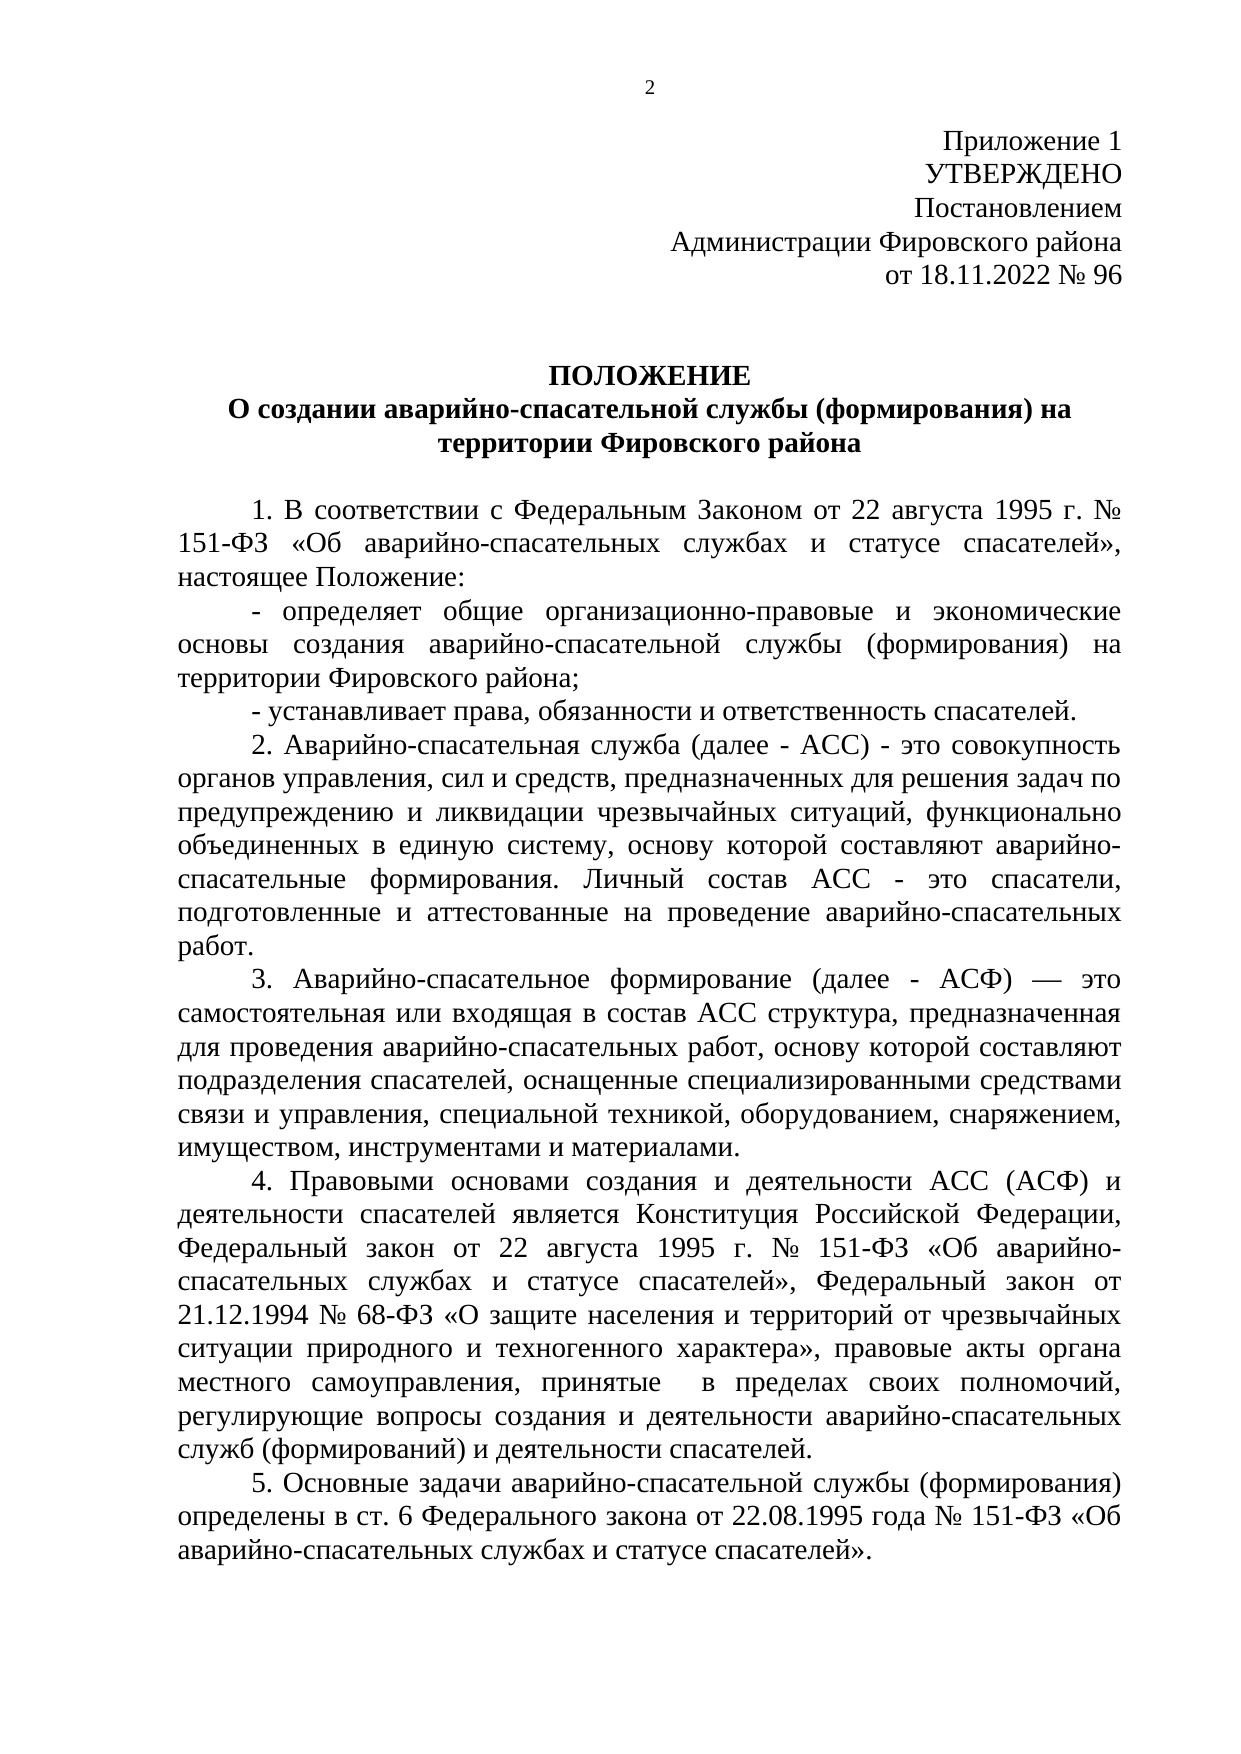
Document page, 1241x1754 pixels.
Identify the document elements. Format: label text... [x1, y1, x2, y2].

text 3. Аварийно-спасательное формирование (далее - АСФ) — это самостоятельная или входящая в состав АСС структура, предназначенная для проведения аварийно-спасательных работ, основу которой составляют подразделения спасателей, оснащенные специализированными средствами связи и управления, специальной техникой, оборудованием, снаряжением, имуществом, инструментами и материалами. [177, 962, 1122, 1163]
text Постановлением [679, 190, 1122, 224]
text от 18.11.2022 № 96 [679, 257, 1122, 291]
text Администрации Фировского района [177, 224, 1122, 257]
text - определяет общие организационно-правовые и экономические основы создания аварийно-спасательной службы (формирования) на территории Фировского района; [177, 593, 1122, 693]
text 1. В соответствии с Федеральным Законом от 22 августа 1995 г. № 151-ФЗ «Об аварийно-спасательных службах и статусе спасателей», настоящее Положение: [177, 492, 1122, 593]
text - устанавливает права, обязанности и ответственность спасателей. [177, 693, 1122, 727]
text ПОЛОЖЕНИЕ [177, 358, 1122, 391]
text 2. Аварийно-спасательная служба (далее - АСС) - это совокупность органов управления, сил и средств, предназначенных для решения задач по предупреждению и ликвидации чрезвычайных ситуаций, функционально объединенных в единую систему, основу которой составляют аварийно-спасательные формирования. Личный состав АСС - это спасатели, подготовленные и аттестованные на проведение аварийно-спасательных работ. [177, 727, 1122, 962]
text Приложение 1 [679, 123, 1122, 157]
text 4. Правовыми основами создания и деятельности АСС (АСФ) и деятельности спасателей является Конституция Российской Федерации, Федеральный закон от 22 августа 1995 г. № 151-ФЗ «Об аварийно-спасательных службах и статусе спасателей», Федеральный закон от 21.12.1994 № 68-ФЗ «О защите населения и территорий от чрезвычайных ситуации природного и техногенного характера», правовые акты органа местного самоуправления, принятые в пределах своих полномочий, регулирующие вопросы создания и деятельности аварийно-спасательных служб (формирований) и деятельности спасателей. [177, 1163, 1122, 1465]
text О создании аварийно-спасательной службы (формирования) на территории Фировского района [177, 391, 1122, 458]
text УТВЕРЖДЕНО [679, 157, 1122, 190]
text 5. Основные задачи аварийно-спасательной службы (формирования) определены в ст. 6 Федерального закона от 22.08.1995 года № 151-ФЗ «Об аварийно-спасательных службах и статусе спасателей». [177, 1465, 1122, 1565]
